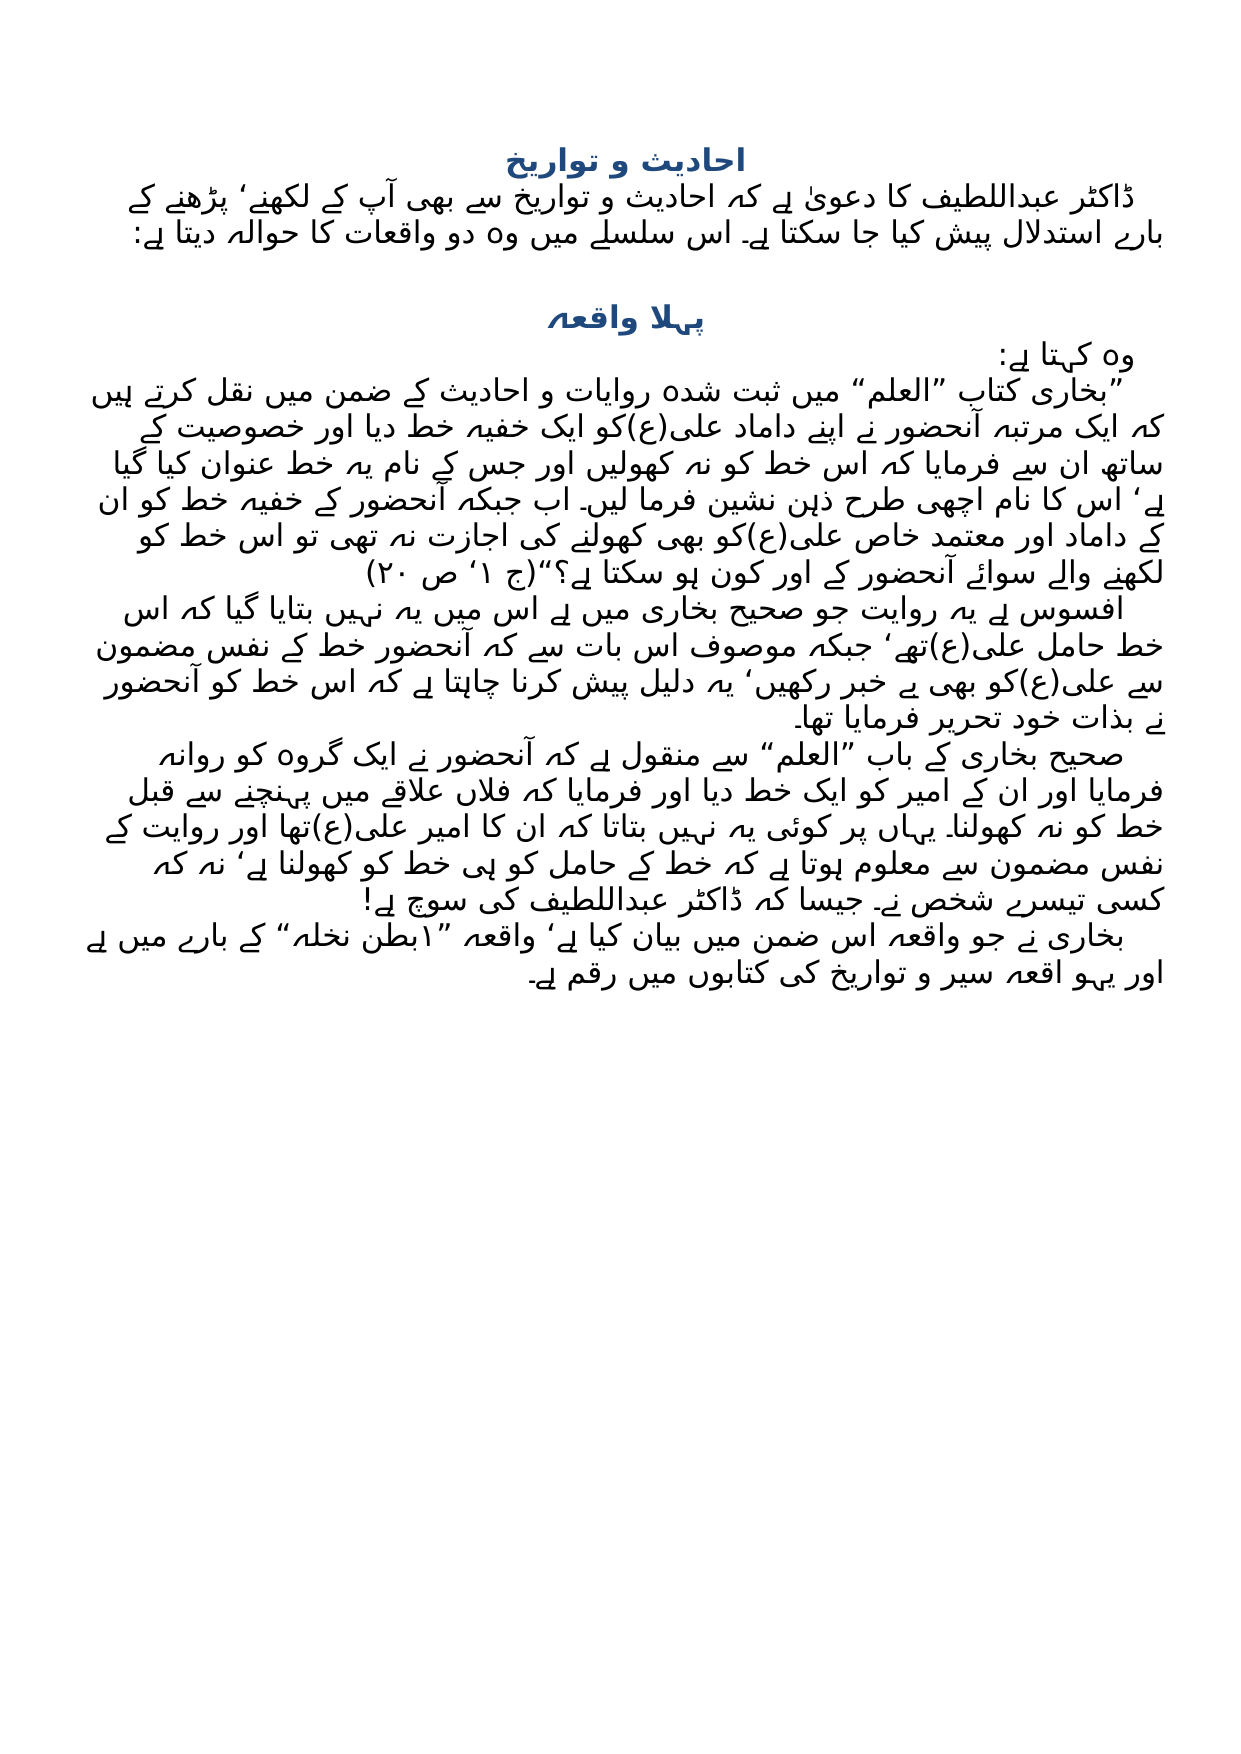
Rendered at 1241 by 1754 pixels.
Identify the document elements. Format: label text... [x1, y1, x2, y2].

subtitle احادیث و تواریخ [75, 142, 1165, 178]
subtitle پہلا واقعہ [75, 300, 1165, 336]
text افسوس ہے یہ روایت جو صحیح بخاری میں ہے اس میں یہ نہیں بتایا گیا کہ اس خط حامل علی(ع)تھے‘ جبکہ موصوف اس بات سے کہ آنحضور خط کے نفس مضمون سے علی(ع)کو بھی بے خبر رکھیں‘ یہ دلیل پیش کرنا چاہتا ہے کہ اس خط کو آنحضور نے بذات خود تحریر فرمایا تھا۔ [75, 591, 1165, 736]
text ڈاکٹر عبداللطیف کا دعویٰ ہے کہ احادیث و تواریخ سے بھی آپ کے لکھنے‘ پڑھنے کے بارے استدلال پیش کیا جا سکتا ہے۔ اس سلسلے میں وہ دو واقعات کا حوالہ دیتا ہے: [75, 178, 1165, 251]
text وہ کہتا ہے: [75, 336, 1165, 372]
text بخاری نے جو واقعہ اس ضمن میں بیان کیا ہے‘ واقعہ ”۱بطن نخلہ“ کے بارے میں ہے اور یہو اقعہ سیر و تواریخ کی کتابوں میں رقم ہے۔ [75, 918, 1165, 990]
text صحیح بخاری کے باب ”العلم“ سے منقول ہے کہ آنحضور نے ایک گروہ کو روانہ فرمایا اور ان کے امیر کو ایک خط دیا اور فرمایا کہ فلاں علاقے میں پہنچنے سے قبل خط کو نہ کھولنا۔ یہاں پر کوئی یہ نہیں بتاتا کہ ان کا امیر علی(ع)تھا اور روایت کے نفس مضمون سے معلوم ہوتا ہے کہ خط کے حامل کو ہی خط کو کھولنا ہے‘ نہ کہ کسی تیسرے شخص نے۔ جیسا کہ ڈاکٹر عبداللطیف کی سوچ ہے! [75, 736, 1165, 918]
text ”بخاری کتاب ”العلم“ میں ثبت شدہ روایات و احادیث کے ضمن میں نقل کرتے ہیں کہ ایک مرتبہ آنحضور نے اپنے داماد علی(ع)کو ایک خفیہ خط دیا اور خصوصیت کے ساتھ ان سے فرمایا کہ اس خط کو نہ کھولیں اور جس کے نام یہ خط عنوان کیا گیا ہے‘ اس کا نام اچھی طرح ذہن نشین فرما لیں۔ اب جبکہ آنحضور کے خفیہ خط کو ان کے داماد اور معتمد خاص علی(ع)کو بھی کھولنے کی اجازت نہ تھی تو اس خط کو لکھنے والے سوائے آنحضور کے اور کون ہو سکتا ہے؟“(ج ۱‘ ص ۲۰) [75, 372, 1165, 591]
